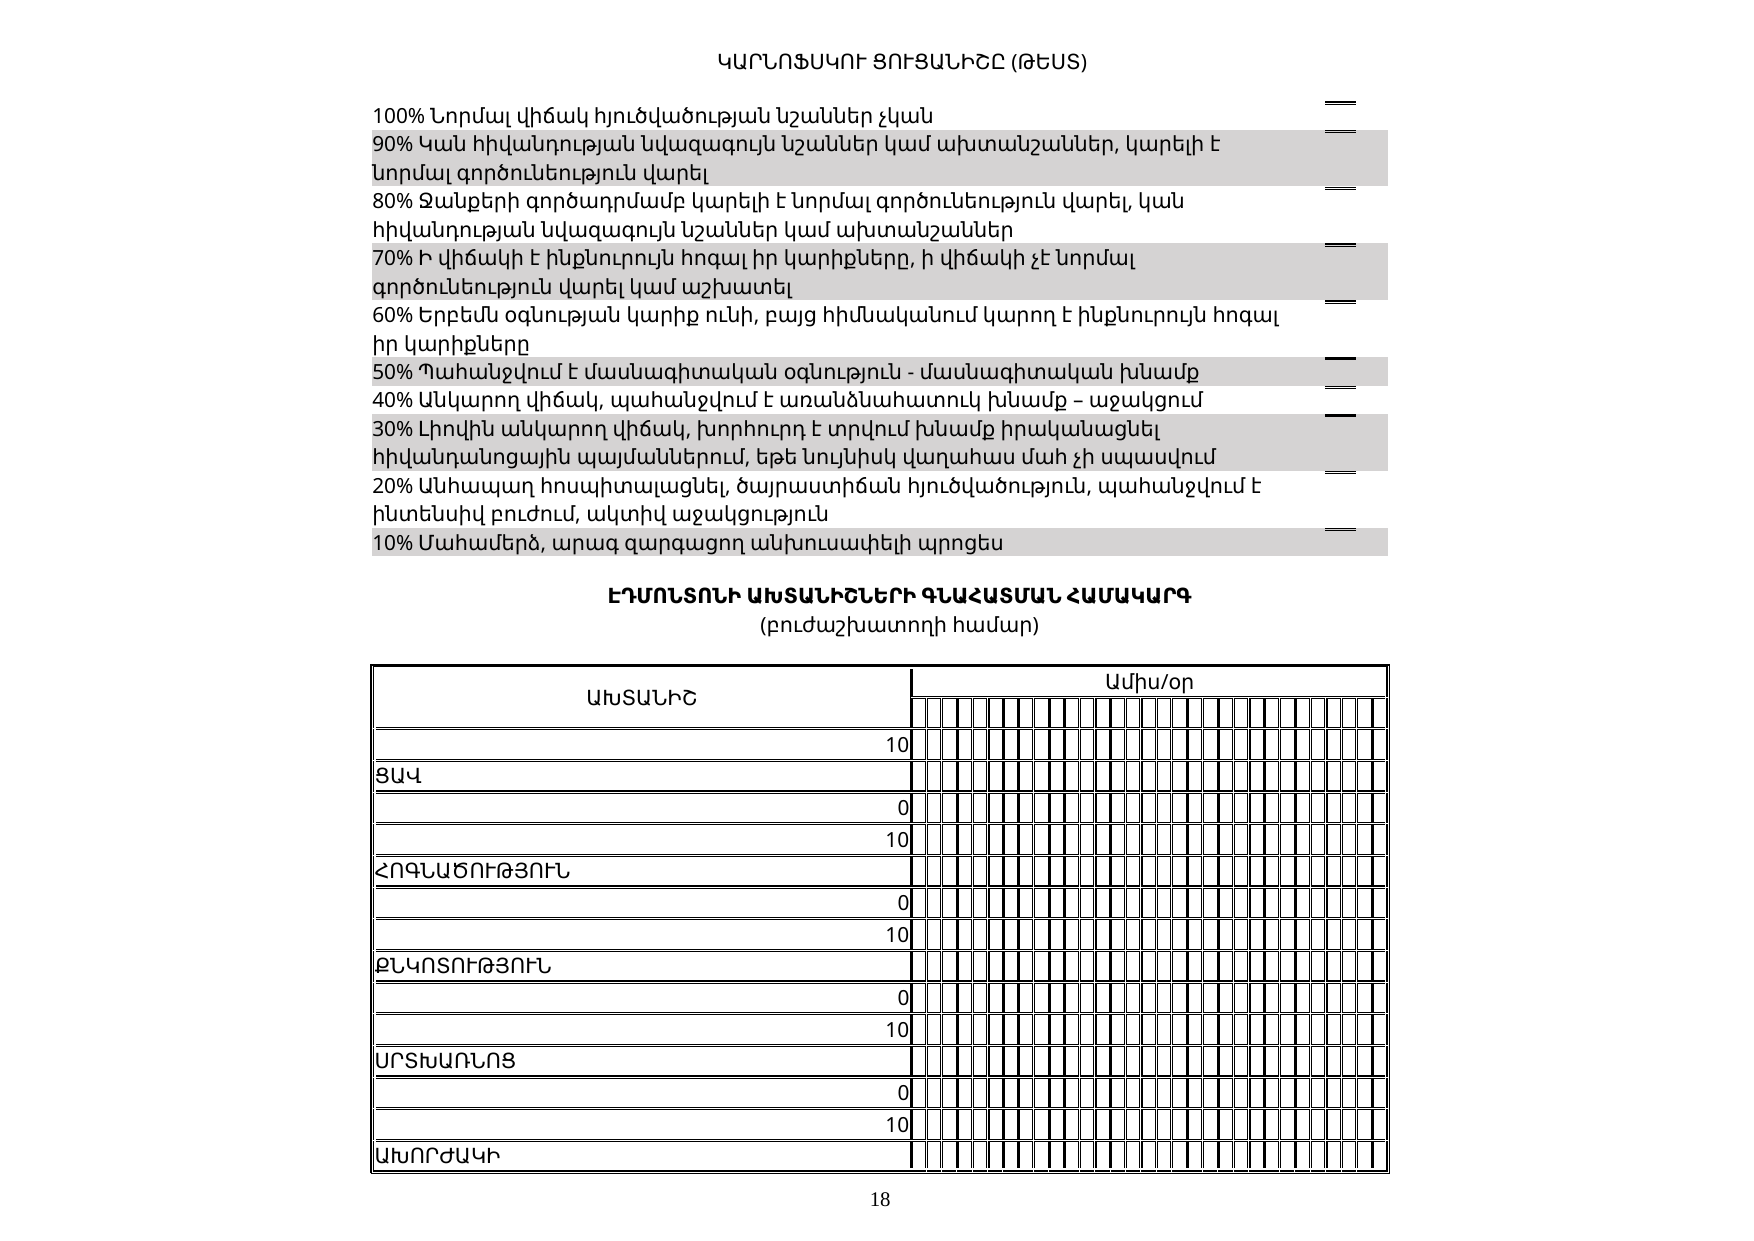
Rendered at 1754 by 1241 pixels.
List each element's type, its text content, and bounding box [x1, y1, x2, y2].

table_cell [1173, 889, 1186, 917]
table_cell [943, 952, 956, 980]
table_cell [943, 730, 956, 758]
table_cell [1204, 920, 1217, 948]
table_cell [928, 857, 940, 885]
table_cell [1251, 825, 1263, 853]
table_cell [913, 920, 925, 948]
table_cell 50% Պահանջվում է մասնագիտական օգնություն - մասնագիտական խնամք [372, 357, 1293, 386]
table_cell [1266, 889, 1278, 917]
table_cell [1020, 857, 1032, 885]
table_cell [1035, 1079, 1048, 1107]
table_cell [942, 1142, 957, 1170]
table_cell [1049, 1142, 1064, 1170]
table_cell [1312, 794, 1324, 822]
table_cell [1097, 794, 1109, 822]
table_header ԱԽՏԱՆԻՇ [374, 667, 911, 727]
table_cell [1020, 762, 1032, 790]
table_cell [1297, 1047, 1309, 1075]
table_cell [1005, 825, 1017, 853]
table_cell [1374, 854, 1387, 885]
table_cell [1051, 699, 1063, 727]
table_cell [1127, 1015, 1139, 1043]
table_cell [1328, 952, 1340, 980]
table_cell [1112, 889, 1124, 917]
table_cell [959, 1110, 971, 1138]
table_cell [1158, 857, 1170, 885]
table_cell [1066, 920, 1078, 948]
table_cell [943, 1110, 956, 1138]
table_cell ՑԱՎ [374, 759, 910, 790]
table_cell [1343, 1079, 1355, 1107]
table_cell 30% Լիովին անկարող վիճակ, խորհուրդ է տրվում խնամք իրականացնել հիվանդանոցային պայմաններում, եթե նույնիսկ վաղահաս մահ չի սպասվում [372, 414, 1293, 471]
table_cell [1020, 825, 1032, 853]
table_cell [1081, 825, 1093, 853]
table_cell [1066, 762, 1078, 790]
table_cell 70% Ի վիճակի է ինքնուրույն հոգալ իր կարիքները, ի վիճակի չէ նորմալ գործունեություն վարել կամ աշխատել [372, 243, 1293, 300]
table_cell [1312, 1047, 1324, 1075]
table_cell ՔՆԿՈՏՈՒԹՅՈՒՆ [374, 949, 910, 980]
table_cell [913, 952, 925, 980]
table_cell [1281, 920, 1294, 948]
table_cell [1081, 699, 1093, 727]
table_cell [1341, 1142, 1357, 1170]
table_cell [1143, 889, 1155, 917]
table_cell [913, 984, 925, 1012]
table_cell [1189, 889, 1201, 917]
table_cell [1220, 699, 1232, 727]
table_cell [1143, 1015, 1155, 1043]
table_cell [943, 920, 956, 948]
table_cell [1081, 984, 1093, 1012]
table_cell [1051, 984, 1063, 1012]
table_cell [928, 699, 940, 727]
table_cell 10 [372, 822, 911, 853]
table_cell [1343, 730, 1355, 758]
table_header 100% Նորմալ վիճակ հյուծվածության նշաններ չկան [372, 101, 1293, 129]
table_cell [1235, 730, 1247, 758]
table_cell [1020, 984, 1032, 1012]
table_cell [1281, 730, 1294, 758]
table_cell [913, 699, 925, 727]
table_cell [1374, 1044, 1387, 1075]
table_cell [1158, 889, 1170, 917]
table_cell [1251, 889, 1263, 917]
table_cell [1173, 952, 1186, 980]
table_cell [1143, 920, 1155, 948]
table_cell [1066, 730, 1078, 758]
table_cell [1266, 984, 1278, 1012]
table_cell [1328, 825, 1340, 853]
table_cell [1357, 1142, 1372, 1170]
table_header [1293, 101, 1388, 129]
table_cell [1358, 762, 1371, 790]
table_cell [1343, 1110, 1355, 1138]
table_cell [959, 1015, 971, 1043]
table_cell [1328, 984, 1340, 1012]
table_cell [1312, 825, 1324, 853]
table_cell [1143, 1110, 1155, 1138]
table_cell [1204, 1079, 1217, 1107]
table_cell [974, 1047, 986, 1075]
table_cell [990, 1047, 1002, 1075]
table_cell [928, 825, 940, 853]
table_cell [1081, 889, 1093, 917]
table_cell [1374, 885, 1387, 917]
table_cell [974, 1015, 986, 1043]
table_cell [1064, 1142, 1079, 1170]
table_cell [1293, 300, 1388, 357]
table_cell [990, 1079, 1002, 1107]
table_cell [1328, 762, 1340, 790]
table_cell [1312, 920, 1324, 948]
table_cell [959, 730, 971, 758]
table_cell [1112, 952, 1124, 980]
table_cell [1112, 794, 1124, 822]
table_cell [1035, 699, 1048, 727]
table_cell [1143, 952, 1155, 980]
table_cell [1020, 952, 1032, 980]
table_cell [943, 889, 956, 917]
table_cell [1143, 1047, 1155, 1075]
table_cell [1143, 1079, 1155, 1107]
table_cell [1051, 857, 1063, 885]
table_cell [1372, 696, 1388, 727]
table_cell [1312, 984, 1324, 1012]
table_cell [1005, 699, 1017, 727]
table_cell [1189, 1079, 1201, 1107]
table_cell [1097, 1110, 1109, 1138]
table_cell [1297, 1110, 1309, 1138]
table_cell [1293, 414, 1388, 471]
table_cell 40% Անկարող վիճակ, պահանջվում է առանձնահատուկ խնամք – աջակցում [372, 386, 1293, 414]
table_cell [1127, 1079, 1139, 1107]
table_cell [974, 762, 986, 790]
table_cell [1051, 762, 1063, 790]
table_cell [1372, 1012, 1388, 1043]
table_cell [1189, 1015, 1201, 1043]
table_cell [1297, 857, 1309, 885]
table_cell [1251, 984, 1263, 1012]
table_cell [990, 1015, 1002, 1043]
table_cell [1051, 730, 1063, 758]
table_cell [1280, 1142, 1295, 1170]
table_cell [1051, 952, 1063, 980]
table_cell [1035, 952, 1048, 980]
table_cell [1235, 825, 1247, 853]
table_cell [1266, 730, 1278, 758]
table_cell [1051, 1079, 1063, 1107]
table_cell [959, 984, 971, 1012]
table_cell [1020, 1110, 1032, 1138]
table_cell [1189, 730, 1201, 758]
table_cell [974, 889, 986, 917]
table_cell [943, 984, 956, 1012]
table_cell [1251, 1110, 1263, 1138]
table_cell [913, 857, 925, 885]
table_cell [1066, 1110, 1078, 1138]
table_cell [1204, 1110, 1217, 1138]
table_cell [1235, 889, 1247, 917]
table_cell [1035, 920, 1048, 948]
table_cell [926, 1142, 942, 1170]
table_cell [1035, 1110, 1048, 1138]
table_cell [1251, 1047, 1263, 1075]
table_cell [1112, 1079, 1124, 1107]
text (բուժաշխատողի համար) [124, 610, 1636, 638]
table_cell 0 [374, 980, 910, 1012]
table_cell [1005, 857, 1017, 885]
table_cell [1293, 186, 1388, 243]
table_cell [1110, 1142, 1126, 1170]
table_cell [1264, 1142, 1280, 1170]
table_cell [974, 952, 986, 980]
table_cell [1189, 825, 1201, 853]
table_cell [1173, 762, 1186, 790]
table_cell [1220, 1110, 1232, 1138]
table_cell [1204, 889, 1217, 917]
table_cell [1297, 1015, 1309, 1043]
table_cell [1173, 984, 1186, 1012]
table_cell [1312, 1015, 1324, 1043]
table_cell [1374, 1075, 1387, 1107]
table_cell [1097, 889, 1109, 917]
table_cell [1141, 1142, 1156, 1170]
table_cell [1189, 984, 1201, 1012]
table_cell [1066, 1079, 1078, 1107]
table_cell [1235, 1079, 1247, 1107]
table_cell [1173, 730, 1186, 758]
table_cell [1220, 889, 1232, 917]
table_cell [1127, 952, 1139, 980]
table_cell [1297, 825, 1309, 853]
text ԿԱՐՆՈՖՍԿՈՒ ՑՈՒՑԱՆԻՇԸ (ԹԵՍՏ) [124, 47, 1636, 76]
table_cell [1328, 889, 1340, 917]
table_cell [1374, 949, 1387, 980]
table_cell [990, 920, 1002, 948]
table_cell [1251, 730, 1263, 758]
table_cell [1281, 825, 1294, 853]
table_cell [1081, 730, 1093, 758]
table_cell [1172, 1142, 1187, 1170]
table_cell [1251, 762, 1263, 790]
table_cell [1266, 1047, 1278, 1075]
table_cell 90% Կան հիվանդության նվազագույն նշաններ կամ ախտանշաններ, կարելի է նորմալ գործունեություն վարել [372, 130, 1293, 186]
table_cell [1066, 889, 1078, 917]
table_cell [1220, 857, 1232, 885]
table_cell [1051, 889, 1063, 917]
table_cell [959, 889, 971, 917]
table_cell [1328, 1110, 1340, 1138]
table_cell [957, 1142, 972, 1170]
table_cell [1112, 857, 1124, 885]
table_cell [1112, 920, 1124, 948]
table_cell [913, 1015, 925, 1043]
table_cell [1189, 794, 1201, 822]
table_cell [990, 984, 1002, 1012]
table_cell [1266, 1110, 1278, 1138]
table_cell [1097, 1015, 1109, 1043]
table_cell [1158, 699, 1170, 727]
table_cell [1127, 762, 1139, 790]
table_cell [1372, 917, 1388, 948]
table_cell [974, 699, 986, 727]
table_cell [1051, 1047, 1063, 1075]
table_cell [1097, 762, 1109, 790]
table_cell [1189, 1047, 1201, 1075]
table_cell [913, 1110, 925, 1138]
table_cell [928, 952, 940, 980]
table_cell [1051, 920, 1063, 948]
table_cell [1235, 762, 1247, 790]
table_cell [1005, 1110, 1017, 1138]
table_cell [1173, 920, 1186, 948]
table_cell [1158, 920, 1170, 948]
table_cell [1312, 952, 1324, 980]
table_cell [943, 1015, 956, 1043]
table_cell [1143, 762, 1155, 790]
table_cell [959, 1047, 971, 1075]
table_cell [974, 920, 986, 948]
table_cell [1358, 1110, 1371, 1138]
table_cell [1066, 825, 1078, 853]
table_cell [1281, 889, 1294, 917]
table_cell [1293, 243, 1388, 300]
table_cell [1235, 1015, 1247, 1043]
table_cell [1220, 794, 1232, 822]
table_cell [1297, 699, 1309, 727]
table_cell [1204, 1047, 1217, 1075]
table_cell [1251, 794, 1263, 822]
table_cell [1158, 952, 1170, 980]
table_cell [1097, 730, 1109, 758]
table_cell [1126, 1139, 1141, 1170]
table_cell [1173, 857, 1186, 885]
table_cell [1220, 730, 1232, 758]
table_cell [1328, 857, 1340, 885]
table_cell [913, 794, 925, 822]
table_cell [1312, 699, 1324, 727]
table_cell [1204, 762, 1217, 790]
table_cell [1235, 794, 1247, 822]
table_cell [1312, 730, 1324, 758]
table_cell [1372, 727, 1388, 758]
table_cell [1035, 1047, 1048, 1075]
table_cell [1158, 794, 1170, 822]
table_cell [1035, 857, 1048, 885]
table_cell [1281, 984, 1294, 1012]
table_cell [913, 1047, 925, 1075]
table_cell [1034, 1142, 1049, 1170]
table_cell [1112, 1047, 1124, 1075]
table_cell [1081, 952, 1093, 980]
table_cell [1281, 762, 1294, 790]
table_cell [1143, 794, 1155, 822]
table_cell [974, 1110, 986, 1138]
table_cell [1220, 984, 1232, 1012]
table_cell [1374, 980, 1387, 1012]
table_cell [1005, 1079, 1017, 1107]
table_cell [1266, 1015, 1278, 1043]
table_cell [990, 1110, 1002, 1138]
table_cell [1312, 889, 1324, 917]
table_cell [1297, 889, 1309, 917]
table_cell [1020, 889, 1032, 917]
table_cell [1127, 699, 1139, 727]
table_cell [1173, 794, 1186, 822]
table_cell [1005, 952, 1017, 980]
table_cell [1173, 1047, 1186, 1075]
table_cell [974, 794, 986, 822]
table_cell [974, 984, 986, 1012]
table_cell [1112, 1015, 1124, 1043]
table_cell ԱԽՈՐԺԱԿԻ [374, 1139, 911, 1170]
table_cell [1251, 920, 1263, 948]
table_cell [1173, 1015, 1186, 1043]
table_cell [1080, 1139, 1095, 1170]
table_cell [1297, 1079, 1309, 1107]
table_cell [928, 889, 940, 917]
table_cell [1281, 1047, 1294, 1075]
table_cell 0 [374, 1075, 910, 1107]
table_cell [1374, 790, 1387, 822]
table_cell [1343, 920, 1355, 948]
table_cell [1358, 1079, 1371, 1107]
table_cell ՍՐՏԽԱՌՆՈՑ [374, 1044, 910, 1075]
table_cell [1266, 794, 1278, 822]
table_cell [1297, 920, 1309, 948]
table_cell [928, 1047, 940, 1075]
table_cell [1358, 984, 1371, 1012]
table_cell [1266, 1079, 1278, 1107]
table_cell [1081, 1079, 1093, 1107]
table_cell [1143, 699, 1155, 727]
table_cell [1297, 984, 1309, 1012]
table_cell [1158, 762, 1170, 790]
table_cell [1204, 984, 1217, 1012]
table_cell [1204, 1015, 1217, 1043]
table_cell [1374, 759, 1387, 790]
table_cell [928, 1015, 940, 1043]
table_cell [1328, 794, 1340, 822]
table_cell [1204, 952, 1217, 980]
table_cell [959, 762, 971, 790]
table_cell [1158, 1079, 1170, 1107]
table_cell [1266, 762, 1278, 790]
table_cell [1372, 1139, 1387, 1170]
table_cell [1235, 857, 1247, 885]
table_cell [990, 825, 1002, 853]
table_cell [1035, 889, 1048, 917]
table_cell [959, 794, 971, 822]
table_cell [1066, 699, 1078, 727]
table_cell [1189, 1110, 1201, 1138]
table_cell [959, 699, 971, 727]
table_cell [913, 730, 925, 758]
table_cell [1005, 984, 1017, 1012]
table_cell [974, 857, 986, 885]
table_cell [1097, 699, 1109, 727]
table_cell [974, 1079, 986, 1107]
table_cell [1343, 1015, 1355, 1043]
table_cell 10% Մահամերձ, արագ զարգացող անխուսափելի պրոցես [372, 528, 1293, 556]
table_cell [1328, 730, 1340, 758]
table_cell [1020, 920, 1032, 948]
table_cell [1328, 1079, 1340, 1107]
table_cell [1035, 794, 1048, 822]
table_cell [1095, 1142, 1110, 1170]
table_cell [1143, 857, 1155, 885]
table_cell [1020, 730, 1032, 758]
table_cell [913, 825, 925, 853]
table_cell [1220, 825, 1232, 853]
table_cell [943, 794, 956, 822]
table_cell [1281, 1110, 1294, 1138]
table_cell 80% Ջանքերի գործադրմամբ կարելի է նորմալ գործունեություն վարել, կան հիվանդության նվազագույն նշաններ կամ ախտանշաններ [372, 186, 1293, 243]
table_cell [1266, 952, 1278, 980]
table_cell ՀՈԳՆԱԾՈՒԹՅՈՒՆ [374, 854, 910, 885]
table_cell [928, 920, 940, 948]
table_cell [988, 1142, 1003, 1170]
table_cell [1358, 825, 1371, 853]
table_cell [1358, 920, 1371, 948]
table_cell [928, 1110, 940, 1138]
table_cell [1127, 984, 1139, 1012]
table_cell [1066, 794, 1078, 822]
table_cell [1312, 1110, 1324, 1138]
table_cell [1127, 889, 1139, 917]
table_cell [1358, 730, 1371, 758]
table_cell [1293, 357, 1388, 386]
table_cell [1358, 1015, 1371, 1043]
table_cell [959, 857, 971, 885]
table_cell [1143, 730, 1155, 758]
table_cell [1297, 762, 1309, 790]
table_cell [1081, 1110, 1093, 1138]
table_cell [1158, 984, 1170, 1012]
table_cell [943, 762, 956, 790]
table_cell [1234, 1139, 1249, 1170]
table_cell [1189, 920, 1201, 948]
text ԷԴՄՈՆՏՈՆԻ ԱԽՏԱՆԻՇՆԵՐԻ ԳՆԱՀԱՏՄԱՆ ՀԱՄԱԿԱՐԳ [124, 582, 1636, 610]
table_cell [1127, 920, 1139, 948]
table_cell [1235, 1047, 1247, 1075]
table_cell [1235, 920, 1247, 948]
table_cell [1281, 857, 1294, 885]
table_cell [1156, 1142, 1172, 1170]
table_cell [1081, 1047, 1093, 1075]
table_header Ամիս/օր [911, 667, 1386, 696]
table_cell [1158, 825, 1170, 853]
table_cell [1035, 762, 1048, 790]
table_cell [1127, 825, 1139, 853]
table_cell 10 [372, 1012, 911, 1043]
table_cell [1143, 825, 1155, 853]
table_cell [1220, 1015, 1232, 1043]
table_cell [990, 794, 1002, 822]
table_cell [1051, 825, 1063, 853]
table_cell [1020, 1047, 1032, 1075]
table_cell [1235, 984, 1247, 1012]
table_cell [1328, 699, 1340, 727]
table_cell 0 [374, 790, 910, 822]
table_cell [913, 762, 925, 790]
table_cell [1218, 1142, 1233, 1170]
table_cell [1066, 984, 1078, 1012]
table_cell [990, 762, 1002, 790]
table_cell [1127, 1110, 1139, 1138]
table_cell [1312, 1079, 1324, 1107]
table_cell [1328, 920, 1340, 948]
table_cell [1005, 1047, 1017, 1075]
table_cell [1081, 920, 1093, 948]
table_cell [911, 1142, 926, 1170]
table_cell [1005, 1015, 1017, 1043]
table_cell [1081, 762, 1093, 790]
table_cell [1051, 794, 1063, 822]
table_cell [913, 889, 925, 917]
table_cell [1020, 699, 1032, 727]
table_cell [1343, 857, 1355, 885]
table_cell [1235, 1110, 1247, 1138]
table_cell [1251, 1015, 1263, 1043]
table_cell [1127, 730, 1139, 758]
table_cell [1187, 1142, 1203, 1170]
table_cell [1293, 386, 1388, 414]
table_cell [1097, 952, 1109, 980]
table_cell [1189, 952, 1201, 980]
table_cell [1158, 1110, 1170, 1138]
table_cell [1312, 762, 1324, 790]
table_cell [928, 730, 940, 758]
table_cell [1204, 730, 1217, 758]
table_cell [1266, 699, 1278, 727]
table_cell 20% Անհապաղ հոսպիտալացնել, ծայրաստիճան հյուծվածություն, պահանջվում է ինտենսիվ բուժում, ակտիվ աջակցություն [372, 471, 1293, 528]
table_cell [1343, 794, 1355, 822]
table_cell [974, 730, 986, 758]
table_cell [990, 952, 1002, 980]
table_cell [959, 825, 971, 853]
table_cell [1343, 825, 1355, 853]
table_cell [1358, 794, 1371, 822]
table_cell [1312, 857, 1324, 885]
table_cell [1189, 699, 1201, 727]
table_cell [974, 825, 986, 853]
table_cell [1035, 730, 1048, 758]
table_cell [1220, 952, 1232, 980]
table_cell [1173, 699, 1186, 727]
table_cell [928, 984, 940, 1012]
table_cell [928, 762, 940, 790]
table_cell [1035, 1015, 1048, 1043]
table_cell [1358, 699, 1371, 727]
table_cell [1293, 471, 1388, 528]
table_cell [1020, 1079, 1032, 1107]
table_cell [1066, 857, 1078, 885]
table_cell [1189, 762, 1201, 790]
table_cell [1035, 984, 1048, 1012]
table_cell [1326, 1142, 1341, 1170]
table_cell [1343, 889, 1355, 917]
table_cell [990, 889, 1002, 917]
table_cell [1005, 889, 1017, 917]
table_cell 10 [372, 727, 911, 758]
table_cell [1251, 952, 1263, 980]
table_cell [1005, 730, 1017, 758]
table_cell [1251, 857, 1263, 885]
table_cell [1266, 857, 1278, 885]
table_cell [1051, 1015, 1063, 1043]
table_cell [1158, 730, 1170, 758]
table_cell [1266, 920, 1278, 948]
table_cell [1358, 857, 1371, 885]
table_cell [1204, 825, 1217, 853]
table_cell [943, 857, 956, 885]
table_cell [1204, 857, 1217, 885]
table_cell [1097, 984, 1109, 1012]
table_cell [1097, 857, 1109, 885]
table_cell [990, 857, 1002, 885]
table_cell [1018, 1142, 1034, 1170]
table_cell [1281, 1079, 1294, 1107]
table_cell [1220, 762, 1232, 790]
table_cell [1343, 952, 1355, 980]
table_cell [1097, 825, 1109, 853]
table_cell [943, 1079, 956, 1107]
table_cell [1220, 920, 1232, 948]
table_cell [1281, 794, 1294, 822]
table_cell [1343, 1047, 1355, 1075]
table_cell [1297, 730, 1309, 758]
table_cell [943, 825, 956, 853]
table_cell [1372, 1107, 1388, 1138]
table_cell [959, 920, 971, 948]
table_cell [1281, 699, 1294, 727]
table_cell [1097, 1047, 1109, 1075]
table_cell [1293, 130, 1388, 186]
table_cell [1066, 1015, 1078, 1043]
table_cell [1066, 952, 1078, 980]
table_cell [1297, 794, 1309, 822]
table_cell [1066, 1047, 1078, 1075]
table_cell [1281, 952, 1294, 980]
table_cell [1173, 1110, 1186, 1138]
table_cell [959, 1079, 971, 1107]
table_cell [1005, 794, 1017, 822]
table_cell [990, 699, 1002, 727]
table_cell [1051, 1110, 1063, 1138]
table_cell [1003, 1142, 1018, 1170]
table_cell [1097, 1079, 1109, 1107]
table_cell [1127, 794, 1139, 822]
table_cell [1235, 699, 1247, 727]
table_cell [943, 699, 956, 727]
table_cell [1204, 794, 1217, 822]
table_cell [1249, 1142, 1264, 1170]
table_cell 60% Երբեմն օգնության կարիք ունի, բայց հիմնականում կարող է ինքնուրույն հոգալ իր կարիքները [372, 300, 1293, 357]
table_cell [1020, 1015, 1032, 1043]
table_cell [1127, 857, 1139, 885]
table_cell [1343, 699, 1355, 727]
table_cell 0 [374, 885, 910, 917]
table_cell [1005, 762, 1017, 790]
table_cell [973, 1139, 988, 1170]
table_cell [1020, 794, 1032, 822]
table_cell 10 [372, 917, 911, 948]
table_cell [1173, 825, 1186, 853]
table_cell [959, 952, 971, 980]
table_cell [1112, 984, 1124, 1012]
table_cell [1311, 1139, 1326, 1170]
table_cell [1112, 762, 1124, 790]
table_cell [1251, 1079, 1263, 1107]
table_cell [1220, 1047, 1232, 1075]
table_cell [1220, 1079, 1232, 1107]
table_cell [1158, 1047, 1170, 1075]
table_cell [1112, 825, 1124, 853]
table_cell [1081, 857, 1093, 885]
table_cell [1266, 825, 1278, 853]
table_cell [1127, 1047, 1139, 1075]
table_cell [928, 794, 940, 822]
table_cell [1112, 730, 1124, 758]
table_cell [1295, 1142, 1311, 1170]
table_cell [1035, 825, 1048, 853]
table_cell [1297, 952, 1309, 980]
table_cell [1189, 857, 1201, 885]
table_cell [1358, 1047, 1371, 1075]
table_cell [1358, 889, 1371, 917]
table_cell [943, 1047, 956, 1075]
table_cell [1112, 699, 1124, 727]
table_cell [1112, 1110, 1124, 1138]
table_cell [1328, 1015, 1340, 1043]
table_cell [1143, 984, 1155, 1012]
table_cell [1343, 984, 1355, 1012]
table_cell [1097, 920, 1109, 948]
table_cell [1173, 1079, 1186, 1107]
table_cell [928, 1079, 940, 1107]
table_cell [1358, 952, 1371, 980]
table_cell [1235, 952, 1247, 980]
table_cell [1158, 1015, 1170, 1043]
table_cell [913, 1079, 925, 1107]
table_cell [1251, 699, 1263, 727]
table_cell [1328, 1047, 1340, 1075]
table_cell [990, 730, 1002, 758]
table_cell [1005, 920, 1017, 948]
table_cell [1293, 528, 1388, 556]
table_cell [1203, 1142, 1218, 1170]
table_cell [1343, 762, 1355, 790]
table_cell [1372, 822, 1388, 853]
table_cell 10 [372, 1107, 911, 1138]
table_cell [1081, 1015, 1093, 1043]
table_cell [1081, 794, 1093, 822]
table_cell [1281, 1015, 1294, 1043]
table_cell [1204, 699, 1217, 727]
